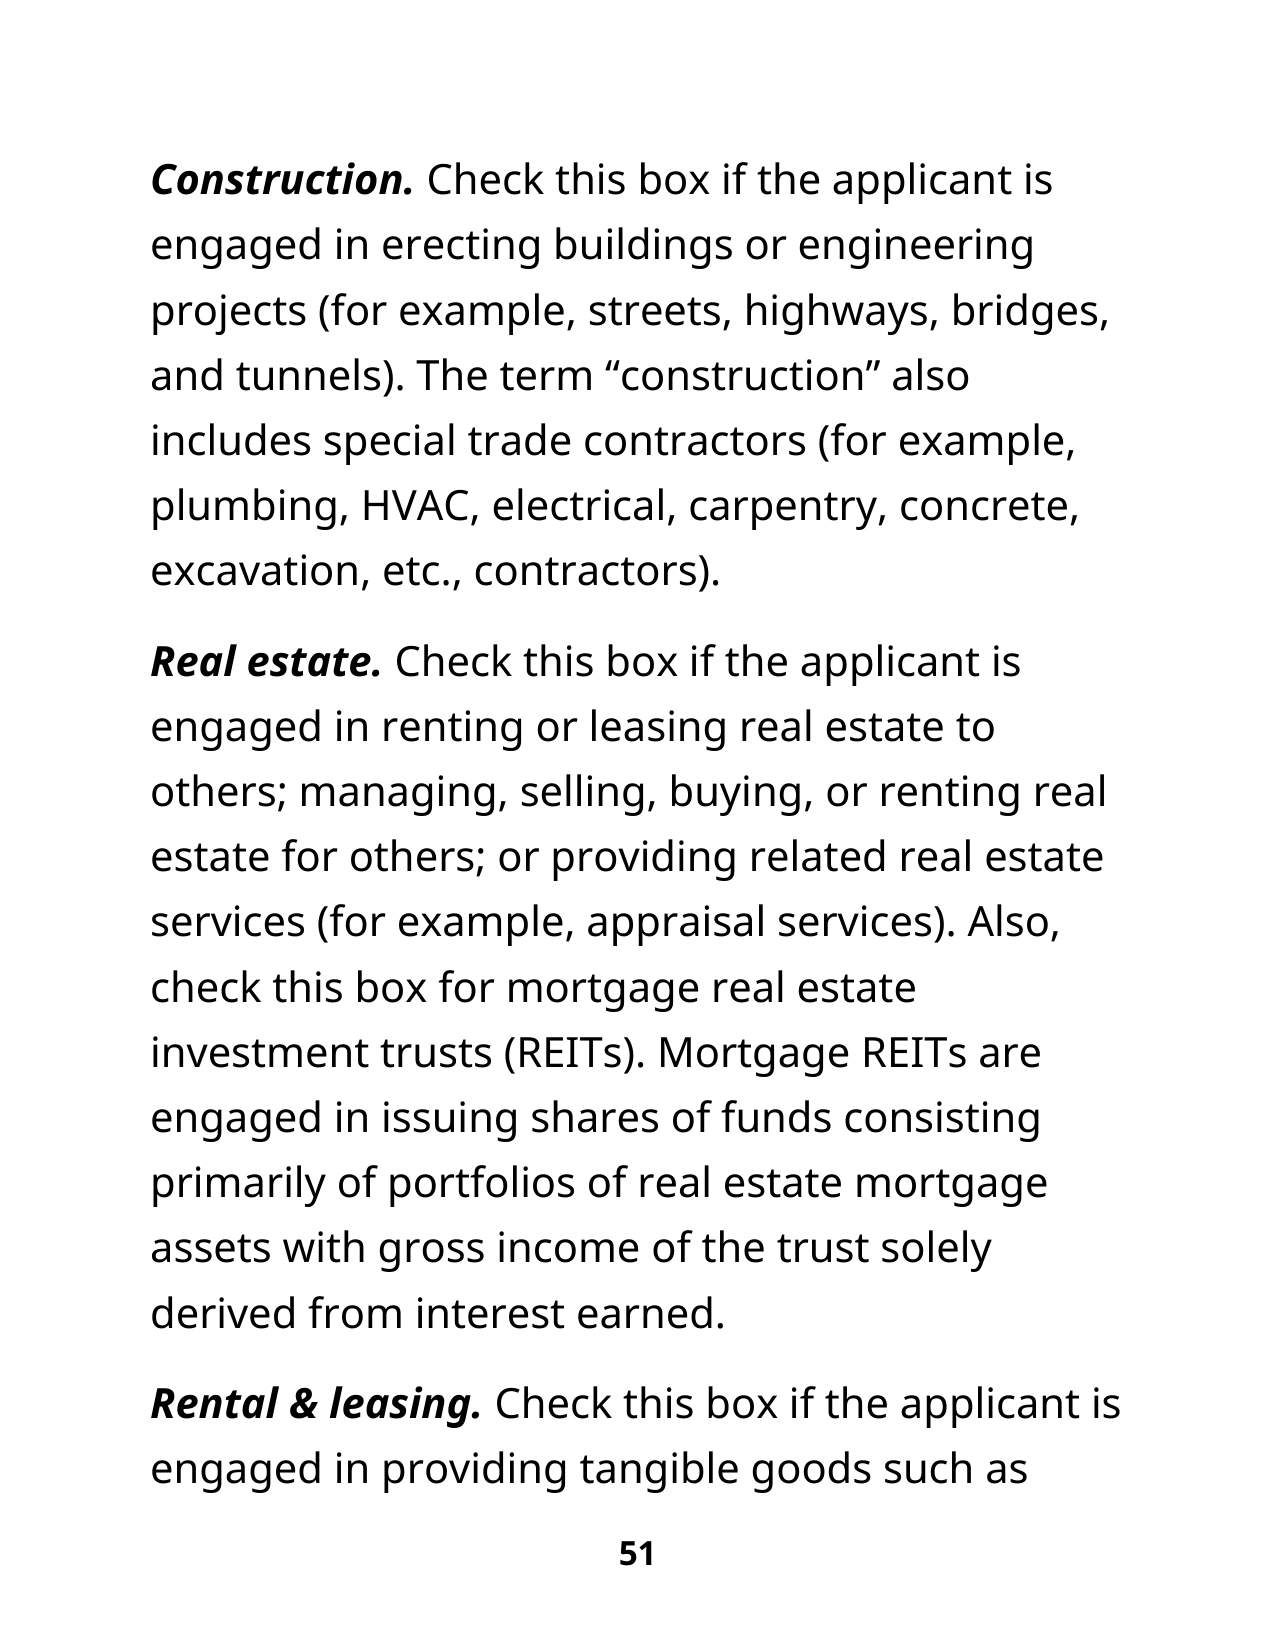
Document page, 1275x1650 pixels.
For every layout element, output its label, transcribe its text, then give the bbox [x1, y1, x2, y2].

text Construction. Check this box if the applicant is engaged in erecting buildings or engineering projects (for example, streets, highways, bridges, and tunnels). The term “construction” also includes special trade contractors (for example, plumbing, HVAC, electrical, carpentry, concrete, excavation, etc., contractors). [150, 150, 1125, 598]
text Real estate. Check this box if the applicant is engaged in renting or leasing real estate to others; managing, selling, buying, or renting real estate for others; or providing related real estate services (for example, appraisal services). Also, check this box for mortgage real estate investment trusts (REITs). Mortgage REITs are engaged in issuing shares of funds consisting primarily of portfolios of real estate mortgage assets with gross income of the trust solely derived from interest earned. [150, 631, 1125, 1340]
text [150, 1374, 1125, 1496]
